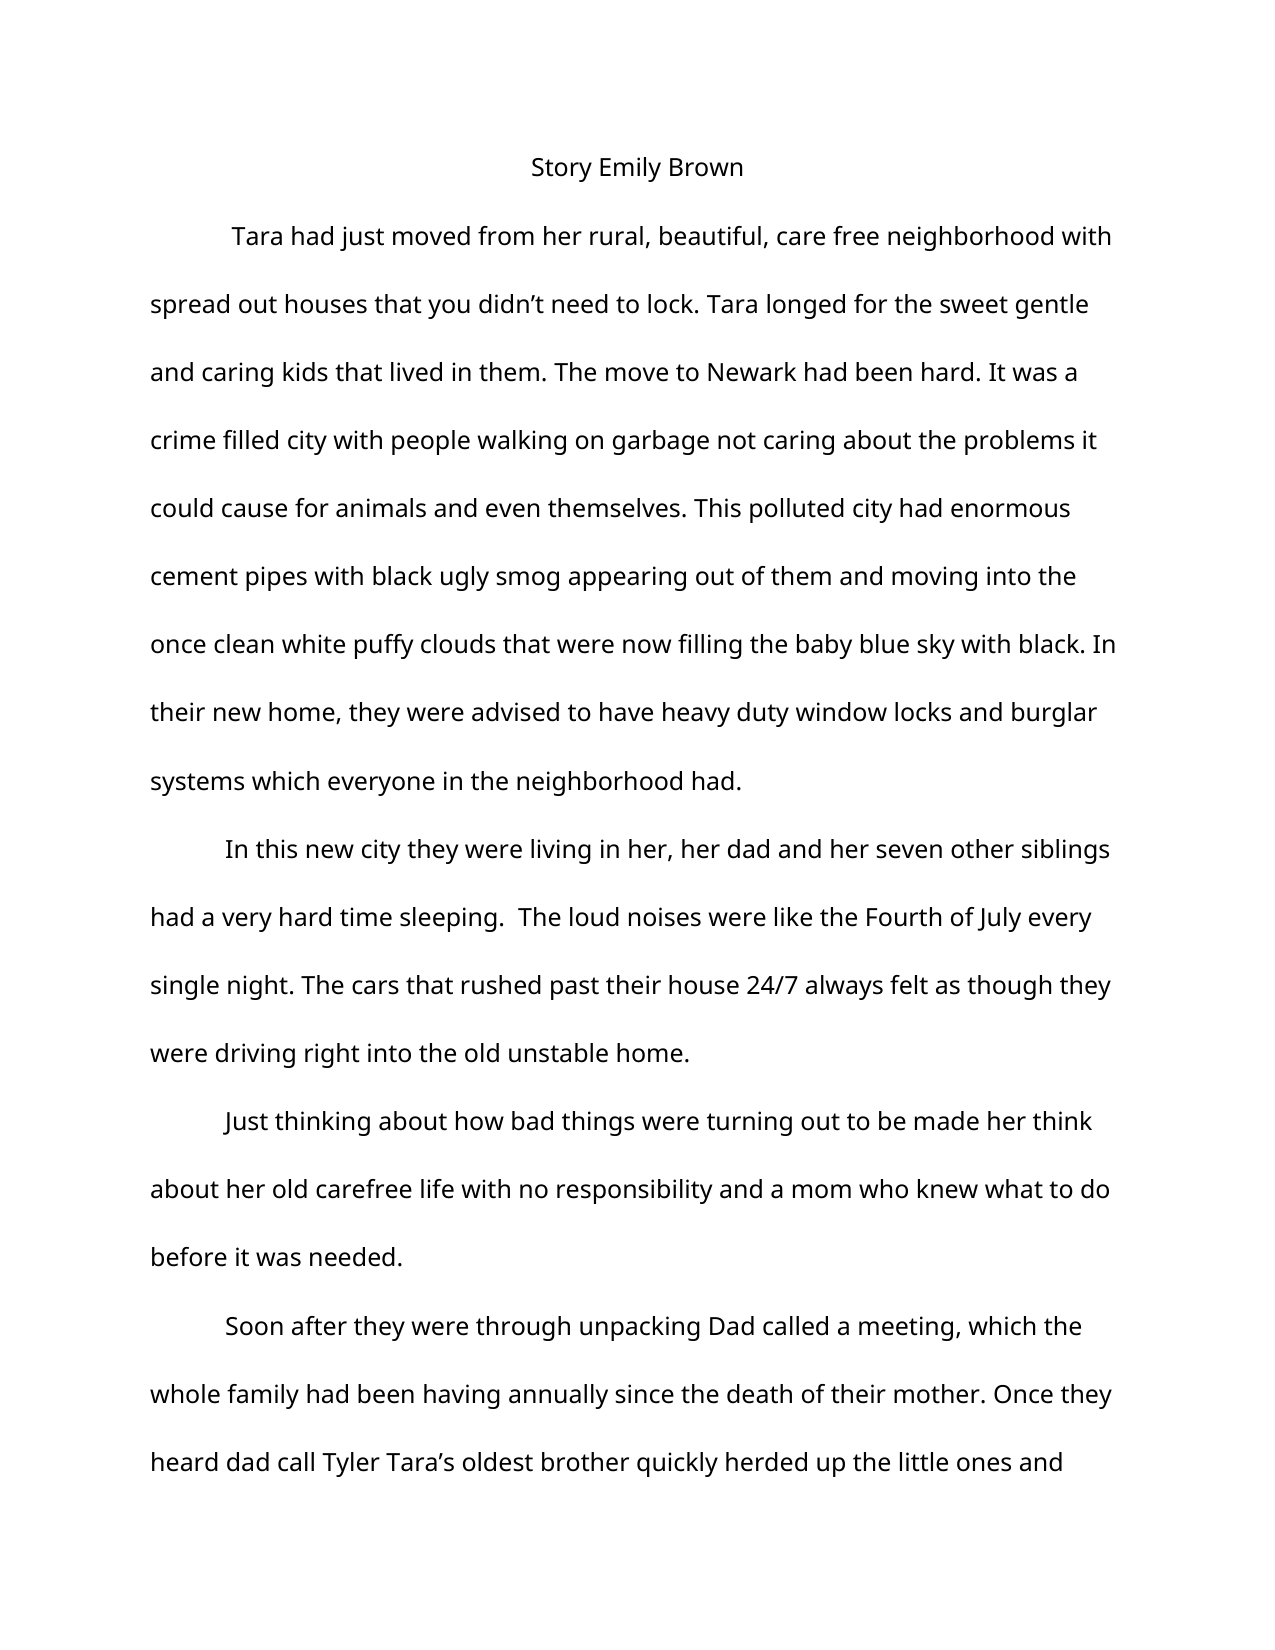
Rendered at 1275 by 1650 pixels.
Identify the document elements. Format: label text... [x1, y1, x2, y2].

text In this new city they were living in her, her dad and her seven other siblings had a very hard time sleeping. The loud noises were like the Fourth of July every single night. The cars that rushed past their house 24/7 always felt as though they were driving right into the old unstable home. [150, 831, 1125, 1070]
text Just thinking about how bad things were turning out to be made her think about her old carefree life with no responsibility and a mom who knew what to do before it was needed. [150, 1104, 1125, 1274]
text Story Emily Brown [150, 150, 1125, 184]
text Tara had just moved from her rural, beautiful, care free neighborhood with spread out houses that you didn’t need to lock. Tara longed for the sweet gentle and caring kids that lived in them. The move to Newark had been hard. It was a crime filled city with people walking on garbage not caring about the problems it could cause for animals and even themselves. This polluted city had enormous cement pipes with black ugly smog appearing out of them and moving into the once clean white puffy clouds that were now filling the baby blue sky with black. In their new home, they were advised to have heavy duty window locks and burglar systems which everyone in the neighborhood had. [150, 218, 1125, 797]
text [150, 1308, 1125, 1478]
